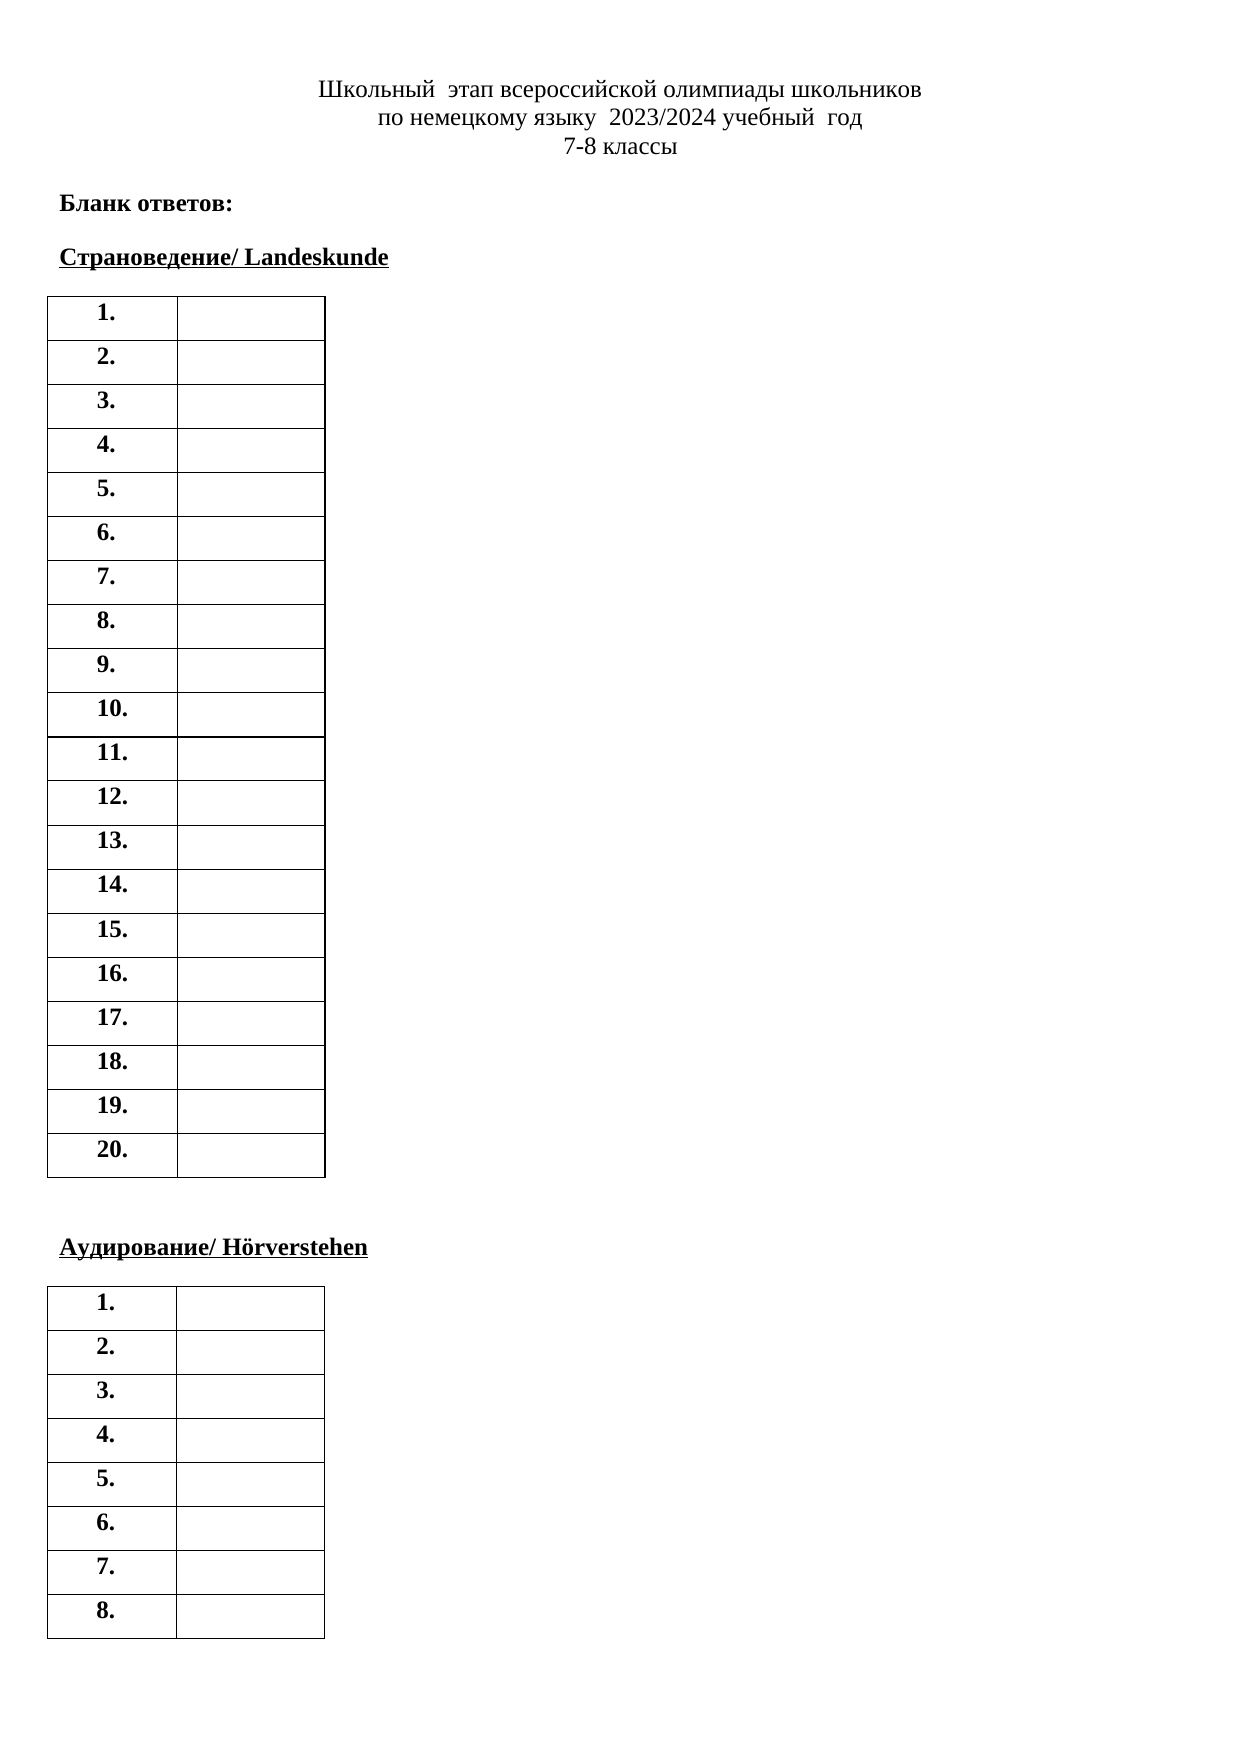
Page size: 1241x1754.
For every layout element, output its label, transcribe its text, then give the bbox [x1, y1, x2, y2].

table_cell [178, 385, 324, 428]
text Страноведение/ Landeskunde [59, 242, 1181, 271]
table_cell [48, 958, 177, 1001]
table_cell [178, 605, 324, 648]
table_cell [178, 429, 324, 472]
table_cell [178, 1002, 324, 1045]
table_cell [48, 1090, 177, 1133]
table_cell [178, 649, 324, 692]
text Аудирование/ Hörverstehen [59, 1232, 1181, 1261]
table_cell [178, 1046, 324, 1089]
table_cell [178, 561, 324, 604]
table_cell [48, 914, 177, 957]
table_cell [178, 826, 324, 868]
table_cell [48, 1046, 177, 1089]
table_cell [178, 1090, 324, 1133]
table_header [48, 1287, 176, 1330]
table_cell [48, 1551, 176, 1594]
table_cell [48, 385, 177, 428]
table_cell [48, 517, 177, 560]
table_cell [48, 1375, 176, 1418]
table_cell [48, 738, 177, 780]
table_cell [48, 429, 177, 472]
table_cell [48, 605, 177, 648]
table_cell [48, 1419, 176, 1462]
table_cell [178, 914, 324, 957]
table_cell [48, 870, 177, 913]
table_cell [48, 826, 177, 868]
table_cell [48, 1134, 177, 1177]
table_cell [177, 1419, 324, 1462]
table_cell [48, 473, 177, 516]
table_cell [48, 781, 177, 824]
table_cell [48, 1595, 176, 1638]
table_cell [178, 473, 324, 516]
table_cell [178, 517, 324, 560]
table_cell [48, 341, 177, 384]
text Бланк ответов: [59, 188, 1181, 217]
table_cell [48, 1507, 176, 1550]
table_header [48, 297, 177, 340]
table_cell [178, 958, 324, 1001]
table_cell [48, 1331, 176, 1374]
table_cell [178, 738, 324, 780]
table_header [177, 1287, 324, 1330]
table_cell [48, 649, 177, 692]
table_cell [177, 1595, 324, 1638]
table_cell [178, 341, 324, 384]
table_cell [177, 1507, 324, 1550]
table_cell [178, 693, 324, 736]
table_cell [48, 1002, 177, 1045]
table_cell [177, 1551, 324, 1594]
table_cell [48, 1463, 176, 1506]
table_cell [177, 1463, 324, 1506]
table_cell [178, 1134, 324, 1177]
table_cell [178, 781, 324, 824]
table_cell [178, 870, 324, 913]
table_cell [177, 1331, 324, 1374]
table_cell [48, 693, 177, 736]
table_header [178, 297, 324, 340]
table_cell [177, 1375, 324, 1418]
table_cell [48, 561, 177, 604]
